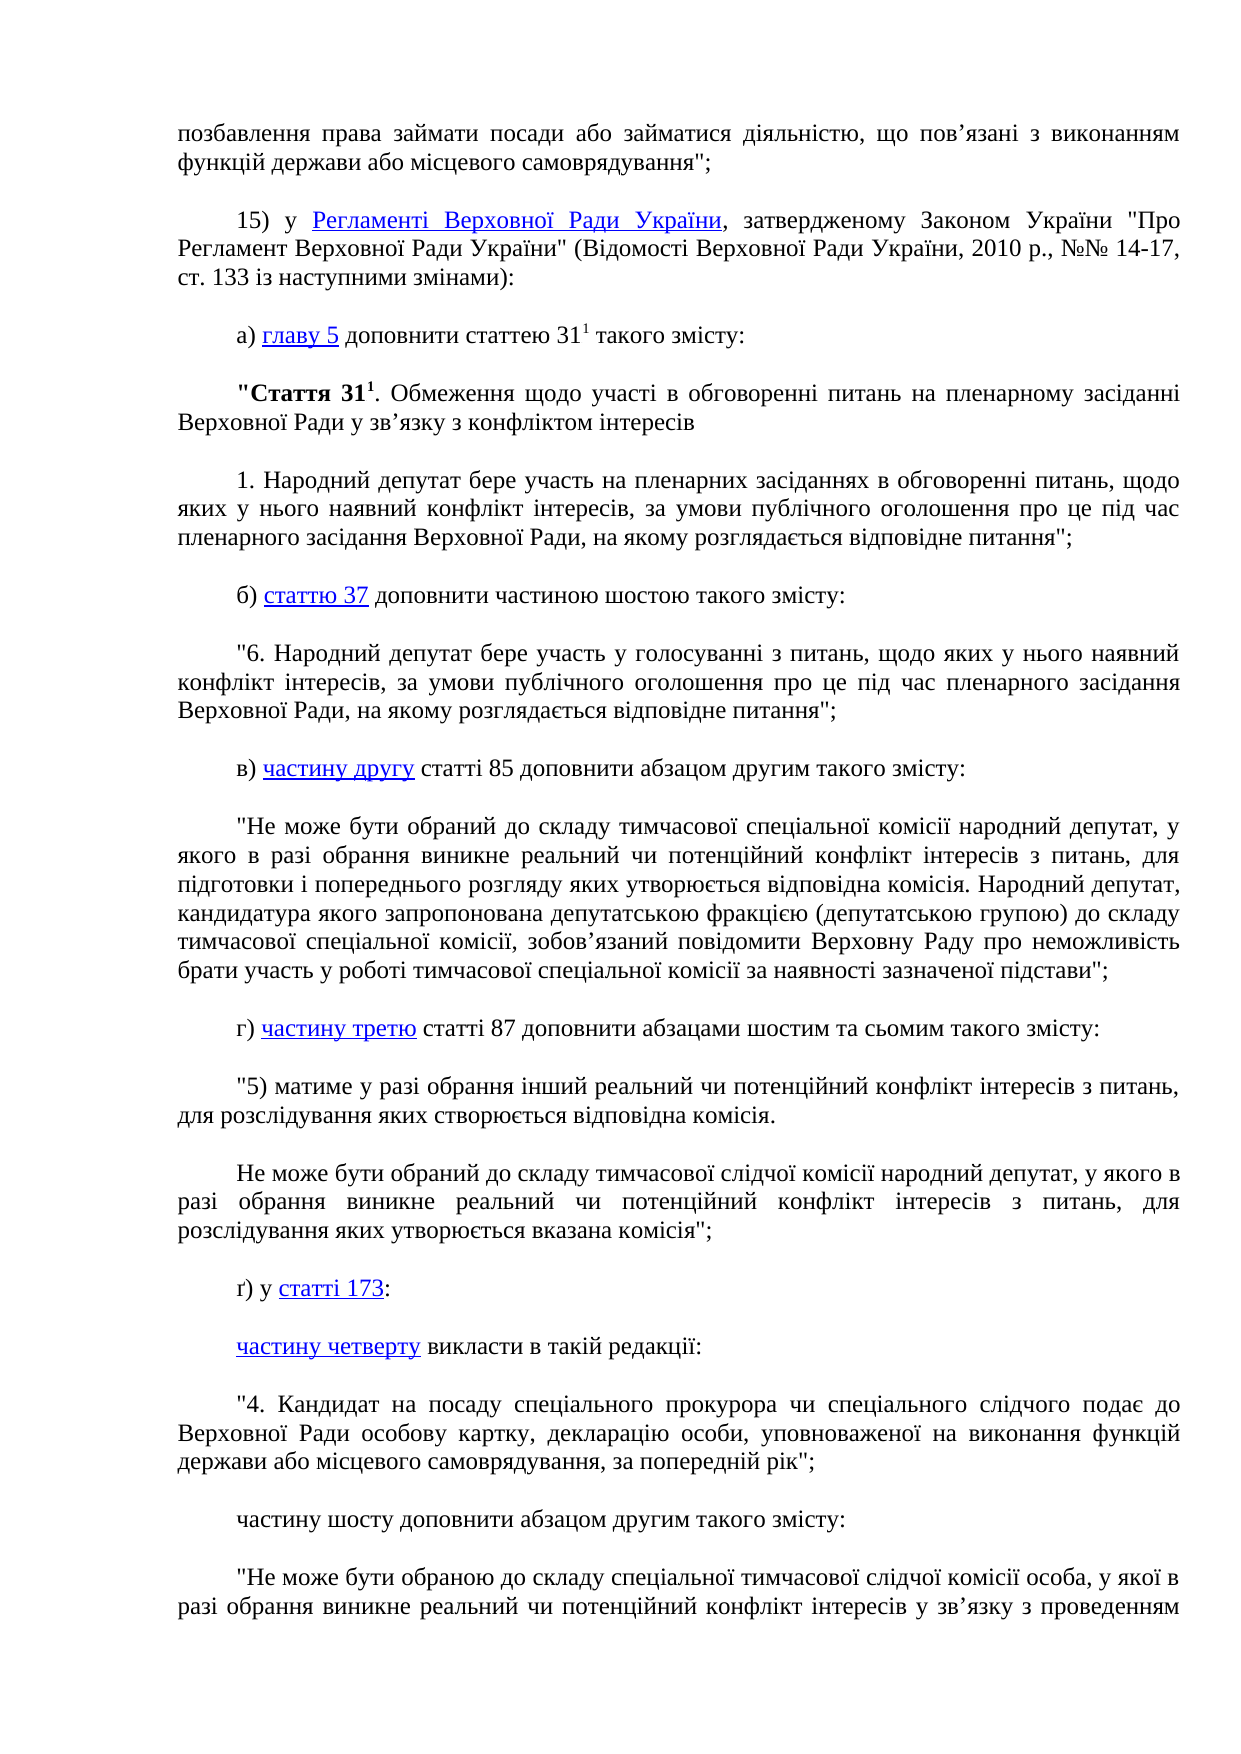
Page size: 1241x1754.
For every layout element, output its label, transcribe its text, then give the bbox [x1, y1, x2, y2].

text частину шосту доповнити абзацом другим такого змісту: [177, 1504, 1181, 1533]
text в) частину другу статті 85 доповнити абзацом другим такого змісту: [177, 753, 1181, 782]
text "4. Кандидат на посаду спеціального прокурора чи спеціального слідчого подає до Верховної Ради особову картку, декларацію особи, уповноваженої на виконання функцій держави або місцевого самоврядування, за попередній рік"; [177, 1389, 1181, 1475]
text частину четверту викласти в такій редакції: [177, 1331, 1181, 1360]
text г) частину третю статті 87 доповнити абзацами шостим та сьомим такого змісту: [177, 1013, 1181, 1042]
text 1. Народний депутат бере участь на пленарних засіданнях в обговоренні питань, щодо яких у нього наявний конфлікт інтересів, за умови публічного оголошення про це під час пленарного засідання Верховної Ради, на якому розглядається відповідне питання"; [177, 465, 1181, 551]
text "Не може бути обраний до складу тимчасової спеціальної комісії народний депутат, у якого в разі обрання виникне реальний чи потенційний конфлікт інтересів з питань, для підготовки і попереднього розгляду яких утворюється відповідна комісія. Народний депутат, кандидатура якого запропонована депутатською фракцією (депутатською групою) до складу тимчасової спеціальної комісії, зобов’язаний повідомити Верховну Раду про неможливість брати участь у роботі тимчасової спеціальної комісії за наявності зазначеної підстави"; [177, 811, 1181, 984]
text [177, 1562, 1181, 1620]
text ґ) у статті 173: [177, 1273, 1181, 1302]
text 15) у Регламенті Верховної Ради України, затвердженому Законом України "Про Регламент Верховної Ради України" (Відомості Верховної Ради України, 2010 р., №№ 14-17, ст. 133 із наступними змінами): [177, 205, 1181, 291]
text б) статтю 37 доповнити частиною шостою такого змісту: [177, 580, 1181, 609]
text Не може бути обраний до складу тимчасової слідчої комісії народний депутат, у якого в разі обрання виникне реальний чи потенційний конфлікт інтересів з питань, для розслідування яких утворюється вказана комісія"; [177, 1158, 1181, 1244]
text а) главу 5 доповнити статтею 31-1 такого змісту: [177, 320, 1181, 349]
text "6. Народний депутат бере участь у голосуванні з питань, щодо яких у нього наявний конфлікт інтересів, за умови публічного оголошення про це під час пленарного засідання Верховної Ради, на якому розглядається відповідне питання"; [177, 638, 1181, 724]
text "Стаття 31-1. Обмеження щодо участі в обговоренні питань на пленарному засіданні Верховної Ради у зв’язку з конфліктом інтересів [177, 378, 1181, 436]
text "5) матиме у разі обрання інший реальний чи потенційний конфлікт інтересів з питань, для розслідування яких створюється відповідна комісія. [177, 1071, 1181, 1128]
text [177, 118, 1181, 176]
